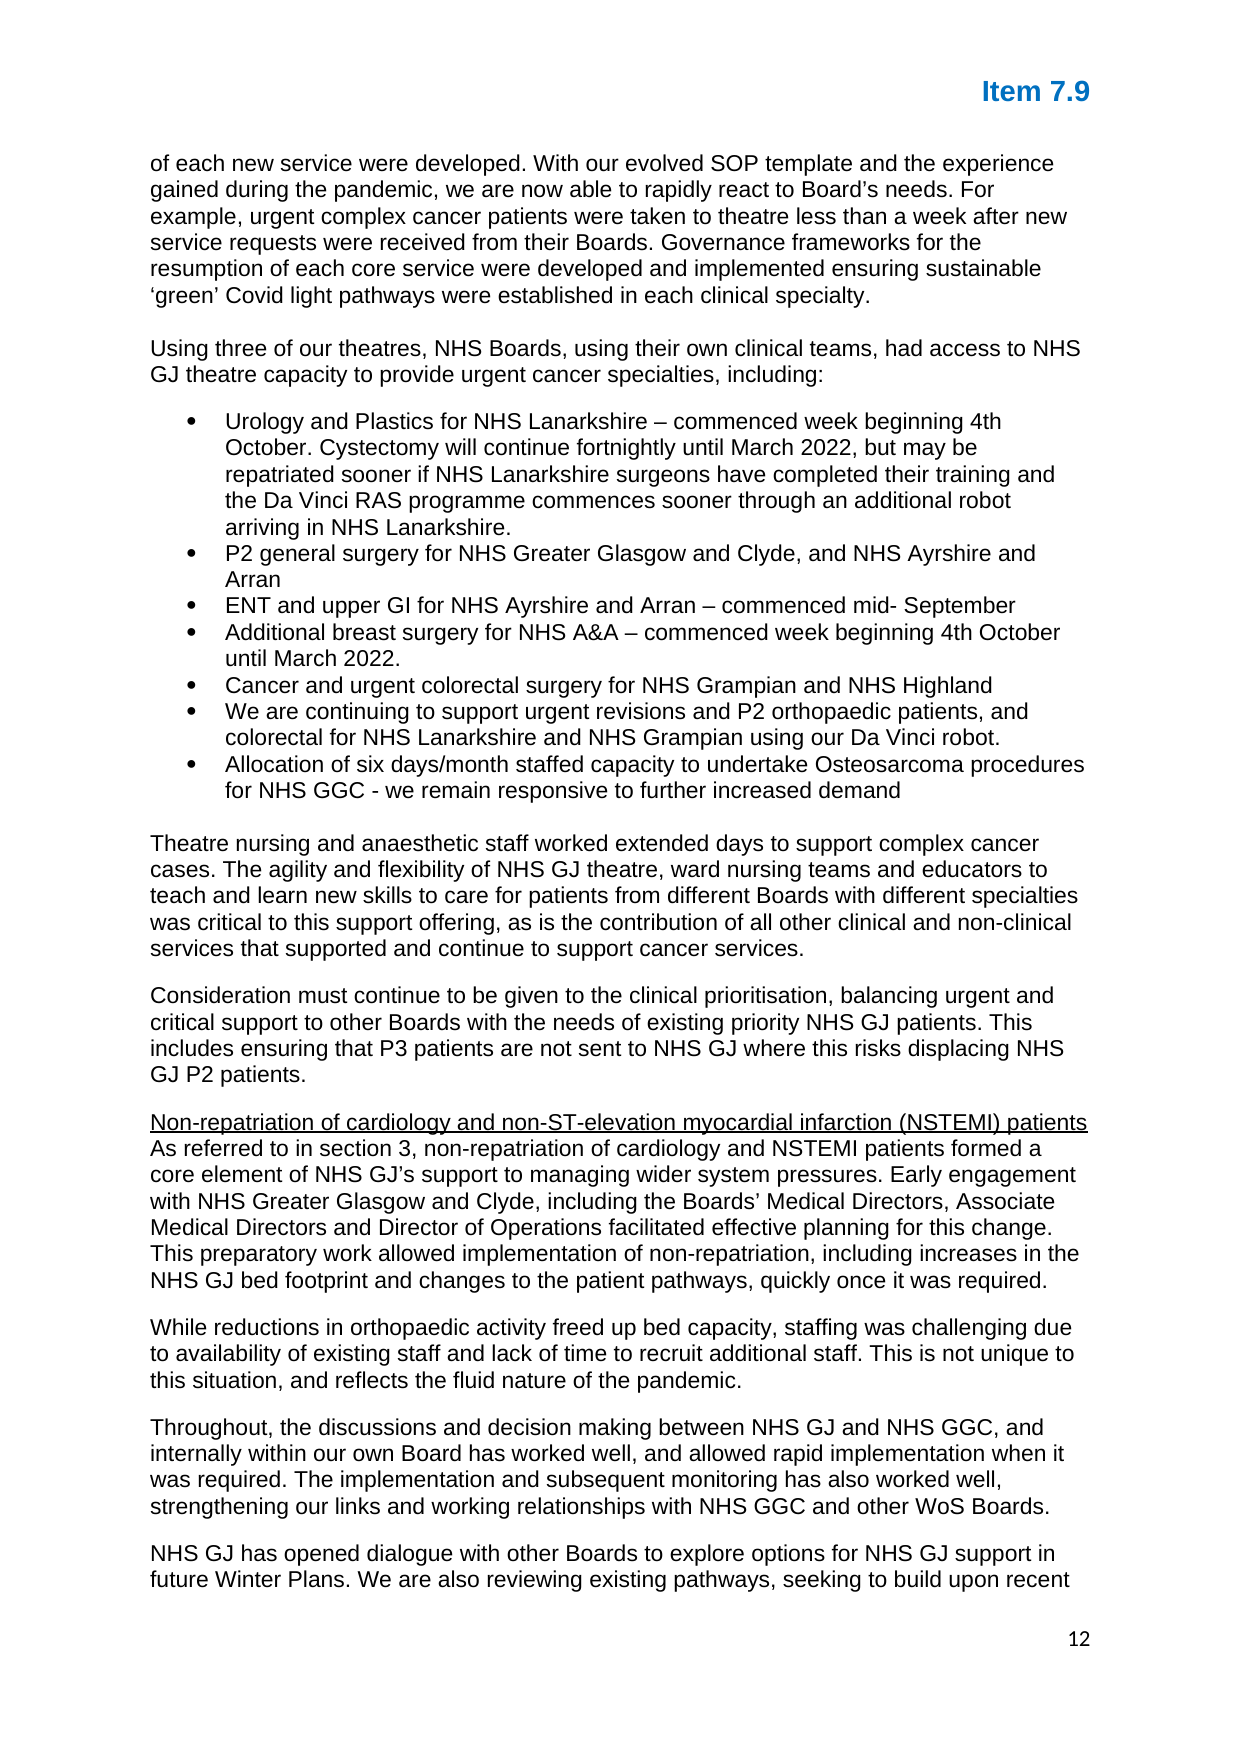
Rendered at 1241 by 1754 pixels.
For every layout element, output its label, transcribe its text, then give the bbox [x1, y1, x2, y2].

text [150, 150, 1090, 308]
list Allocation of six days/month staffed capacity to undertake Osteosarcoma procedures for NHS GGC - we remain responsive to further increased demand [187, 751, 1090, 803]
text Using three of our theatres, NHS Boards, using their own clinical teams, had access to NHS GJ theatre capacity to provide urgent cancer specialties, including: [150, 334, 1090, 387]
list P2 general surgery for NHS Greater Glasgow and Clyde, and NHS Ayrshire and Arran [187, 540, 1090, 592]
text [150, 1540, 1090, 1593]
list Additional breast surgery for NHS A&A – commenced week beginning 4th October until March 2022. [187, 619, 1090, 672]
text Theatre nursing and anaesthetic staff worked extended days to support complex cancer cases. The agility and flexibility of NHS GJ theatre, ward nursing teams and educators to teach and learn new skills to care for patients from different Boards with different specialties was critical to this support offering, as is the contribution of all other clinical and non-clinical services that supported and continue to support cancer services. [150, 830, 1090, 961]
list ENT and upper GI for NHS Ayrshire and Arran – commenced mid- September [187, 592, 1090, 619]
text Non-repatriation of cardiology and non-ST-elevation myocardial infarction (NSTEMI) patients As referred to in section 3, non-repatriation of cardiology and NSTEMI patients formed a core element of NHS GJ’s support to managing wider system pressures. Early engagement with NHS Greater Glasgow and Clyde, including the Boards’ Medical Directors, Associate Medical Directors and Director of Operations facilitated effective planning for this change. This preparatory work allowed implementation of non-repatriation, including increases in the NHS GJ bed footprint and changes to the patient pathways, quickly once it was required. [150, 1108, 1090, 1293]
text Consideration must continue to be given to the clinical prioritisation, balancing urgent and critical support to other Boards with the needs of existing priority NHS GJ patients. This includes ensuring that P3 patients are not sent to NHS GJ where this risks displacing NHS GJ P2 patients. [150, 982, 1090, 1088]
list Urology and Plastics for NHS Lanarkshire – commenced week beginning 4th October. Cystectomy will continue fortnightly until March 2022, but may be repatriated sooner if NHS Lanarkshire surgeons have completed their training and the Da Vinci RAS programme commences sooner through an additional robot arriving in NHS Lanarkshire. [187, 408, 1090, 540]
text Throughout, the discussions and decision making between NHS GJ and NHS GGC, and internally within our own Board has worked well, and allowed rapid implementation when it was required. The implementation and subsequent monitoring has also worked well, strengthening our links and working relationships with NHS GGC and other WoS Boards. [150, 1414, 1090, 1519]
text While reductions in orthopaedic activity freed up bed capacity, staffing was challenging due to availability of existing staff and lack of time to recruit additional staff. This is not unique to this situation, and reflects the fluid nature of the pandemic. [150, 1314, 1090, 1393]
list Cancer and urgent colorectal surgery for NHS Grampian and NHS Highland [187, 672, 1090, 698]
list We are continuing to support urgent revisions and P2 orthopaedic patients, and colorectal for NHS Lanarkshire and NHS Grampian using our Da Vinci robot. [187, 698, 1090, 751]
